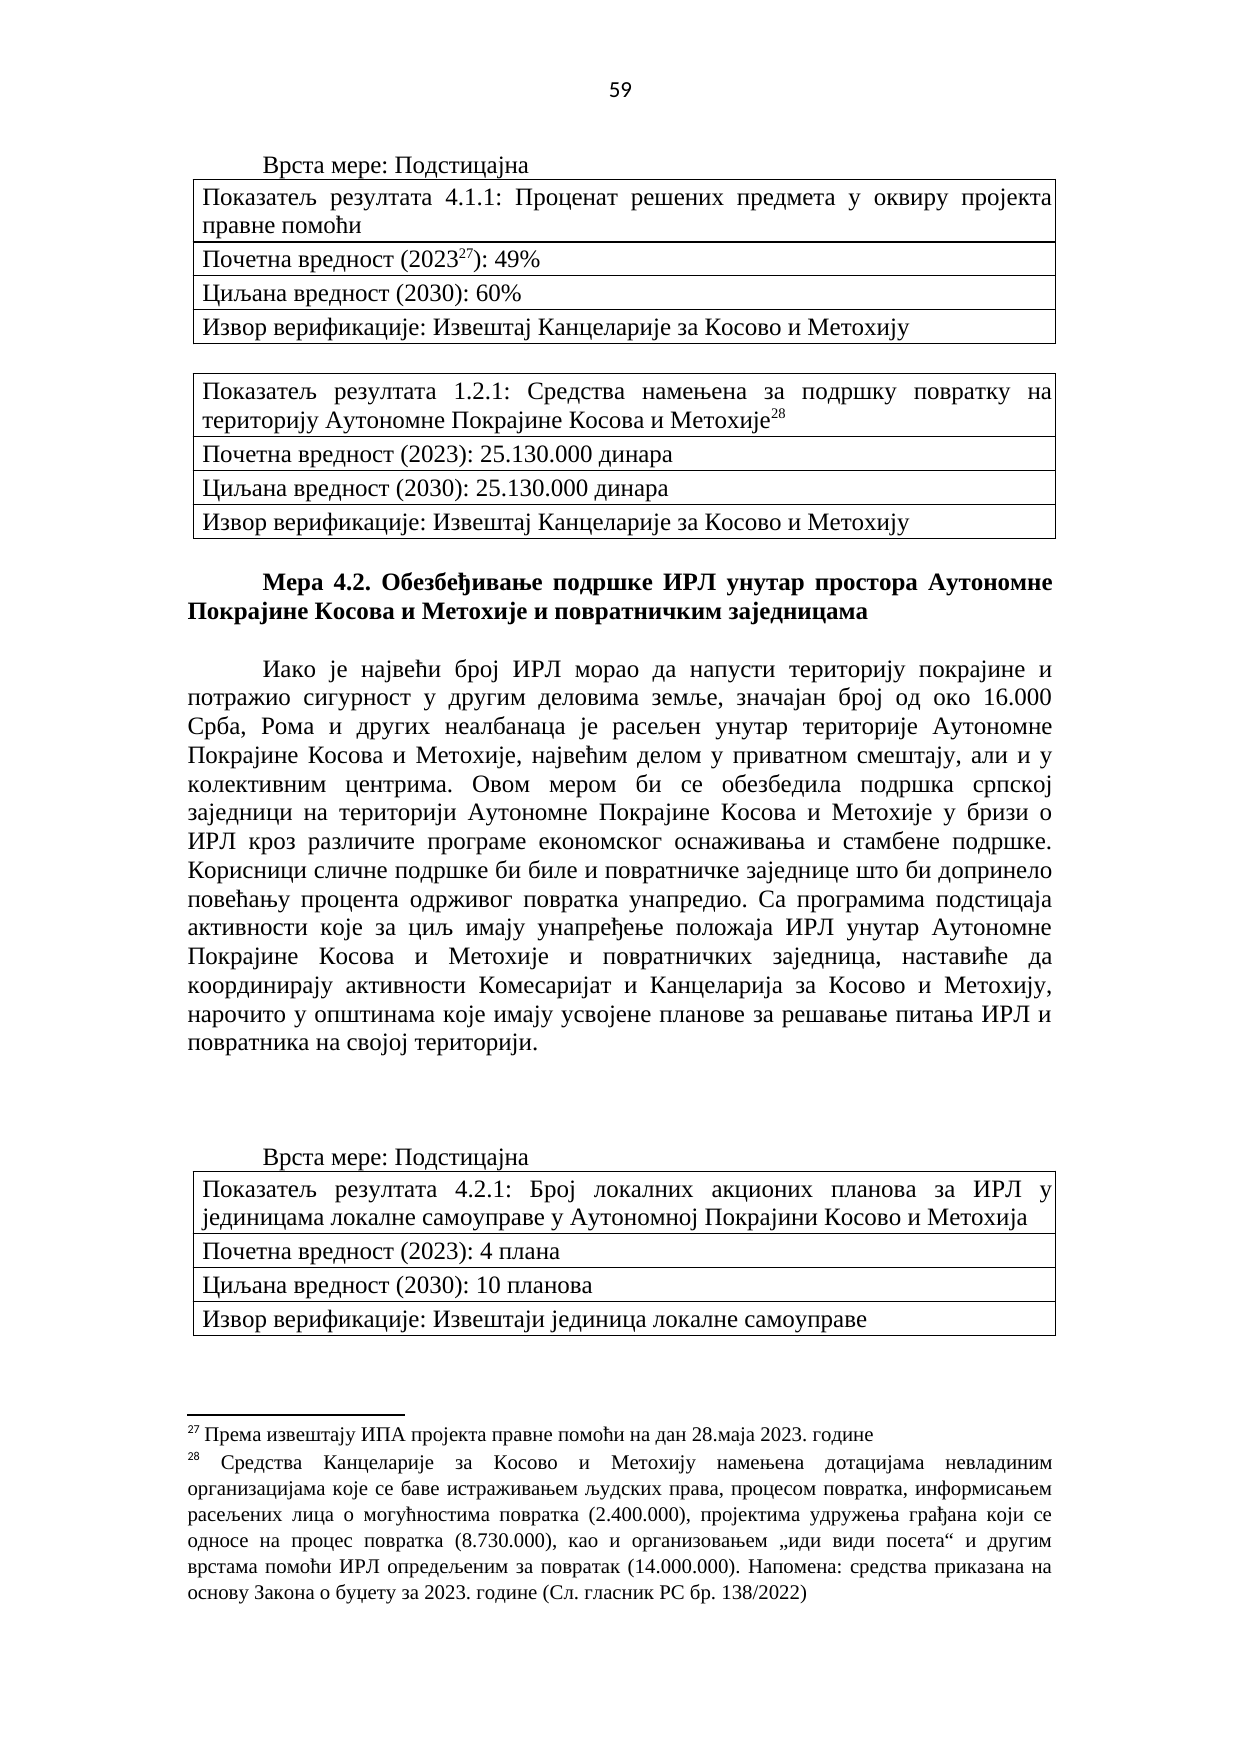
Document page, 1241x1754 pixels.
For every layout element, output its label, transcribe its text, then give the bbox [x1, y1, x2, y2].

text Циљана вредност (2030): 10 планова [194, 1268, 1055, 1301]
text Циљана вредност (2030): 60% [194, 276, 1055, 309]
text Почетна вредност (2023): 25.130.000 динара [194, 437, 1055, 470]
text Мера 4.2. Обезбеђивање подршке ИРЛ унутар простора Аутономне Покрајине Косова и Метохије и повратничким заједницама [187, 567, 1053, 625]
text Показатељ резултата 4.2.1: Број локалних акционих планова за ИРЛ у јединицама локалне самоуправе у Аутономној Покрајини Косово и Метохија [194, 1172, 1055, 1233]
text Иако је највећи број ИРЛ морао да напусти територију покрајине и потражио сигурност у другим деловима земље, значајан број од око 16.000 Срба, Рома и других неалбанаца је расељен унутар територије Аутономне Покрајине Косова и Метохије, највећим делом у приватном смештају, али и у колективним центрима. Овом мером би се обезбедила подршка српској заједници на територији Аутономне Покрајине Косова и Метохије у бризи о ИРЛ кроз различите програме економског оснаживања и стамбене подршке. Корисници сличне подршке би биле и повратничке заједнице што би допринело повећању процента одрживог повратка унапредио. Са програмима подстицаја активности које за циљ имају унапређење положаја ИРЛ унутар Аутономне Покрајине Косова и Метохије и повратничких заједница, наставиће да координирају активности Комесаријат и Канцеларија за Косово и Метохију, нарочито у општинама које имају усвојене планове за решавање питања ИРЛ и повратника на својој територији. [187, 654, 1053, 1056]
text Извор верификације: Извештај Канцеларије за Косово и Метохију [194, 505, 1055, 538]
text Циљана вредност (2030): 25.130.000 динара [194, 471, 1055, 504]
text Показатељ резултата 1.2.1: Средства намењена за подршку повратку на територију Аутономне Покрајине Косова и Метохије [194, 374, 1055, 436]
text Извор верификације: Извештаји јединица локалне самоуправе [194, 1302, 1055, 1335]
text Врста мере: Подстицајна [187, 1142, 1053, 1171]
text Почетна вредност (2023): 49% [194, 243, 1055, 275]
text Показатељ резултата 4.1.1: Проценат решених предмета у оквиру пројекта правне помоћи [194, 180, 1055, 241]
text Почетна вредност (2023): 4 плана [194, 1234, 1055, 1267]
text Извор верификације: Извештај Канцеларије за Косово и Метохију [194, 310, 1055, 343]
text Врста мере: Подстицајна [187, 150, 1053, 179]
